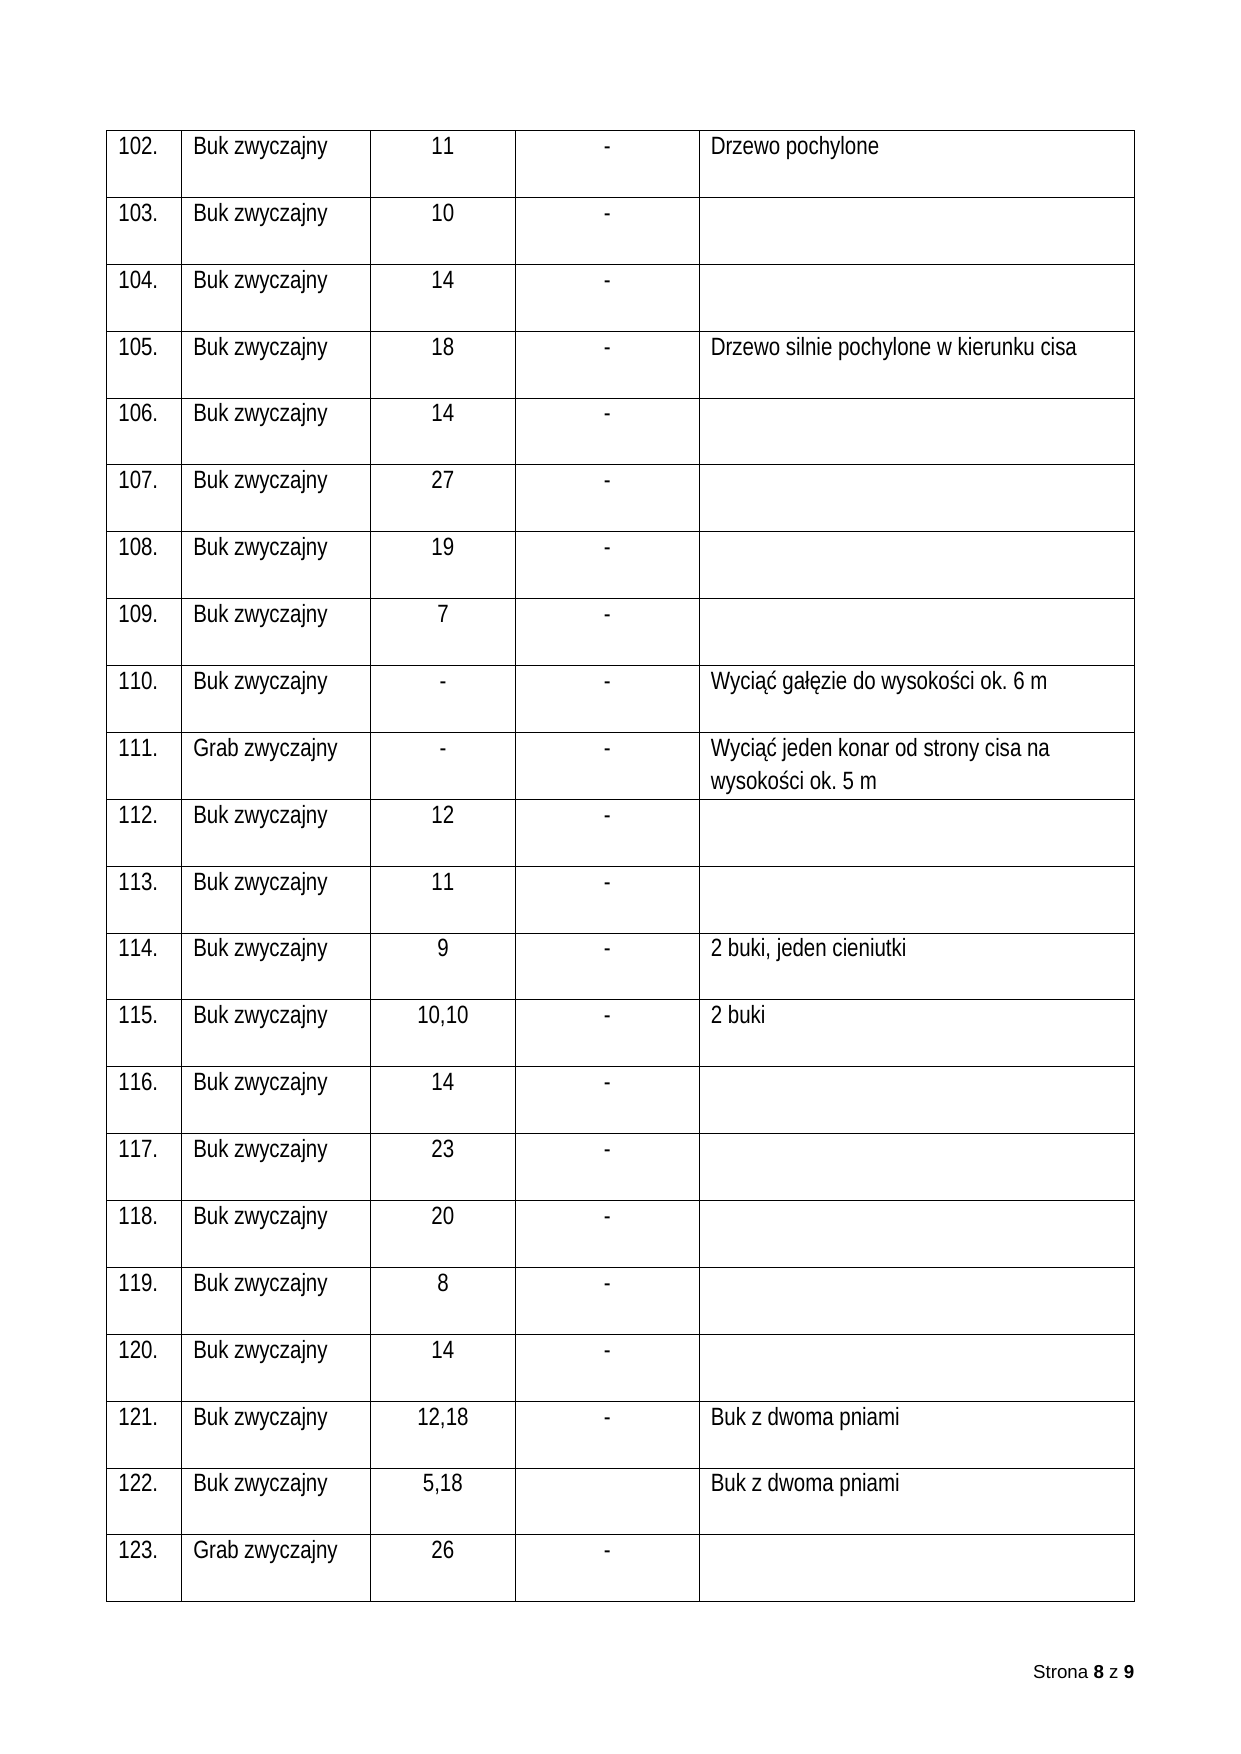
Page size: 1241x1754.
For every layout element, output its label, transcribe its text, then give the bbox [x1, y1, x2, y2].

table_cell - [516, 198, 699, 264]
table_cell - [516, 666, 699, 732]
table_cell 27 [371, 465, 515, 531]
table_cell Buk zwyczajny [182, 1268, 370, 1334]
table_cell - [516, 1000, 699, 1066]
table_cell Buk zwyczajny [182, 800, 370, 866]
table_cell Buk zwyczajny [182, 599, 370, 665]
table_cell Buk zwyczajny [182, 1201, 370, 1267]
table_cell [700, 1134, 1134, 1200]
table_cell [107, 399, 181, 464]
table_cell [107, 532, 181, 598]
table_cell Drzewo pochylone [700, 131, 1134, 197]
table_cell 14 [371, 399, 515, 464]
table_cell 2 buki, jeden cieniutki [700, 934, 1134, 999]
table_cell [107, 934, 181, 999]
table_cell [700, 265, 1134, 331]
table_cell 12,18 [371, 1402, 515, 1467]
table_cell Buk zwyczajny [182, 332, 370, 397]
table_cell [107, 1469, 181, 1534]
table_cell Buk zwyczajny [182, 1000, 370, 1066]
table_cell - [516, 599, 699, 665]
table_cell 14 [371, 1335, 515, 1401]
table_cell Grab zwyczajny [182, 733, 370, 799]
table_cell 10 [371, 198, 515, 264]
table_cell [107, 599, 181, 665]
table_cell [107, 1402, 181, 1467]
table_cell [700, 1335, 1134, 1401]
table_cell [107, 1268, 181, 1334]
table_cell [700, 1268, 1134, 1334]
table_cell - [516, 1535, 699, 1601]
table_cell [107, 1201, 181, 1267]
table_cell [107, 198, 181, 264]
table_cell Buk zwyczajny [182, 1402, 370, 1467]
table_cell 23 [371, 1134, 515, 1200]
table_cell - [516, 465, 699, 531]
table_cell 26 [371, 1535, 515, 1601]
table_cell [107, 332, 181, 397]
table_cell 11 [371, 867, 515, 932]
table_cell - [516, 131, 699, 197]
table_cell [107, 1535, 181, 1601]
table_cell - [371, 733, 515, 799]
table_cell Buk zwyczajny [182, 666, 370, 732]
table_cell - [516, 934, 699, 999]
table_cell Buk z dwoma pniami [700, 1402, 1134, 1467]
table_cell [700, 465, 1134, 531]
table_cell Wyciąć gałęzie do wysokości ok. 6 m [700, 666, 1134, 732]
table_cell - [516, 532, 699, 598]
table_cell Buk zwyczajny [182, 265, 370, 331]
table_cell Buk zwyczajny [182, 131, 370, 197]
table_cell - [516, 867, 699, 932]
table_cell Buk zwyczajny [182, 934, 370, 999]
table_cell 7 [371, 599, 515, 665]
table_cell [107, 1134, 181, 1200]
table_cell Buk zwyczajny [182, 1335, 370, 1401]
table_cell [107, 465, 181, 531]
table_cell 18 [371, 332, 515, 397]
table_cell - [516, 1402, 699, 1467]
table_cell - [516, 1268, 699, 1334]
table_cell [700, 867, 1134, 932]
table_cell [700, 599, 1134, 665]
table_cell - [516, 1335, 699, 1401]
table_cell Buk zwyczajny [182, 867, 370, 932]
table_cell [700, 1535, 1134, 1601]
table_cell - [516, 265, 699, 331]
table_cell Buk zwyczajny [182, 198, 370, 264]
table_cell [107, 1067, 181, 1133]
table_cell 19 [371, 532, 515, 598]
table_cell [700, 399, 1134, 464]
table_cell 14 [371, 265, 515, 331]
table_cell [700, 800, 1134, 866]
table_cell Buk zwyczajny [182, 1469, 370, 1534]
table_cell - [516, 332, 699, 397]
table_cell - [516, 733, 699, 799]
table_cell 2 buki [700, 1000, 1134, 1066]
table_cell [107, 867, 181, 932]
table_cell [107, 1335, 181, 1401]
table_cell [700, 1067, 1134, 1133]
table_cell 10,10 [371, 1000, 515, 1066]
table_cell [107, 265, 181, 331]
table_cell 11 [371, 131, 515, 197]
table_cell - [516, 800, 699, 866]
table_cell - [371, 666, 515, 732]
table_cell [107, 131, 181, 197]
table_cell Grab zwyczajny [182, 1535, 370, 1601]
table_cell [107, 1000, 181, 1066]
table_cell Drzewo silnie pochylone w kierunku cisa [700, 332, 1134, 397]
table_cell 12 [371, 800, 515, 866]
table_cell Buk zwyczajny [182, 1134, 370, 1200]
table_cell - [516, 1201, 699, 1267]
table_cell Buk zwyczajny [182, 399, 370, 464]
table_cell 8 [371, 1268, 515, 1334]
table_cell Buk zwyczajny [182, 532, 370, 598]
table_cell [107, 666, 181, 732]
table_cell [107, 800, 181, 866]
table_cell - [516, 1134, 699, 1200]
table_cell Buk zwyczajny [182, 1067, 370, 1133]
table_cell - [516, 1067, 699, 1133]
table_cell [107, 733, 181, 799]
table_cell 5,18 [371, 1469, 515, 1534]
table_cell [700, 1201, 1134, 1267]
table_cell Buk zwyczajny [182, 465, 370, 531]
table_cell Buk z dwoma pniami [700, 1469, 1134, 1534]
table_cell 9 [371, 934, 515, 999]
table_cell [700, 198, 1134, 264]
table_cell [516, 1469, 699, 1534]
table_cell Wyciąć jeden konar od strony cisa na wysokości ok. 5 m [700, 733, 1134, 799]
table_cell - [516, 399, 699, 464]
table_cell [700, 532, 1134, 598]
table_cell 20 [371, 1201, 515, 1267]
table_cell 14 [371, 1067, 515, 1133]
